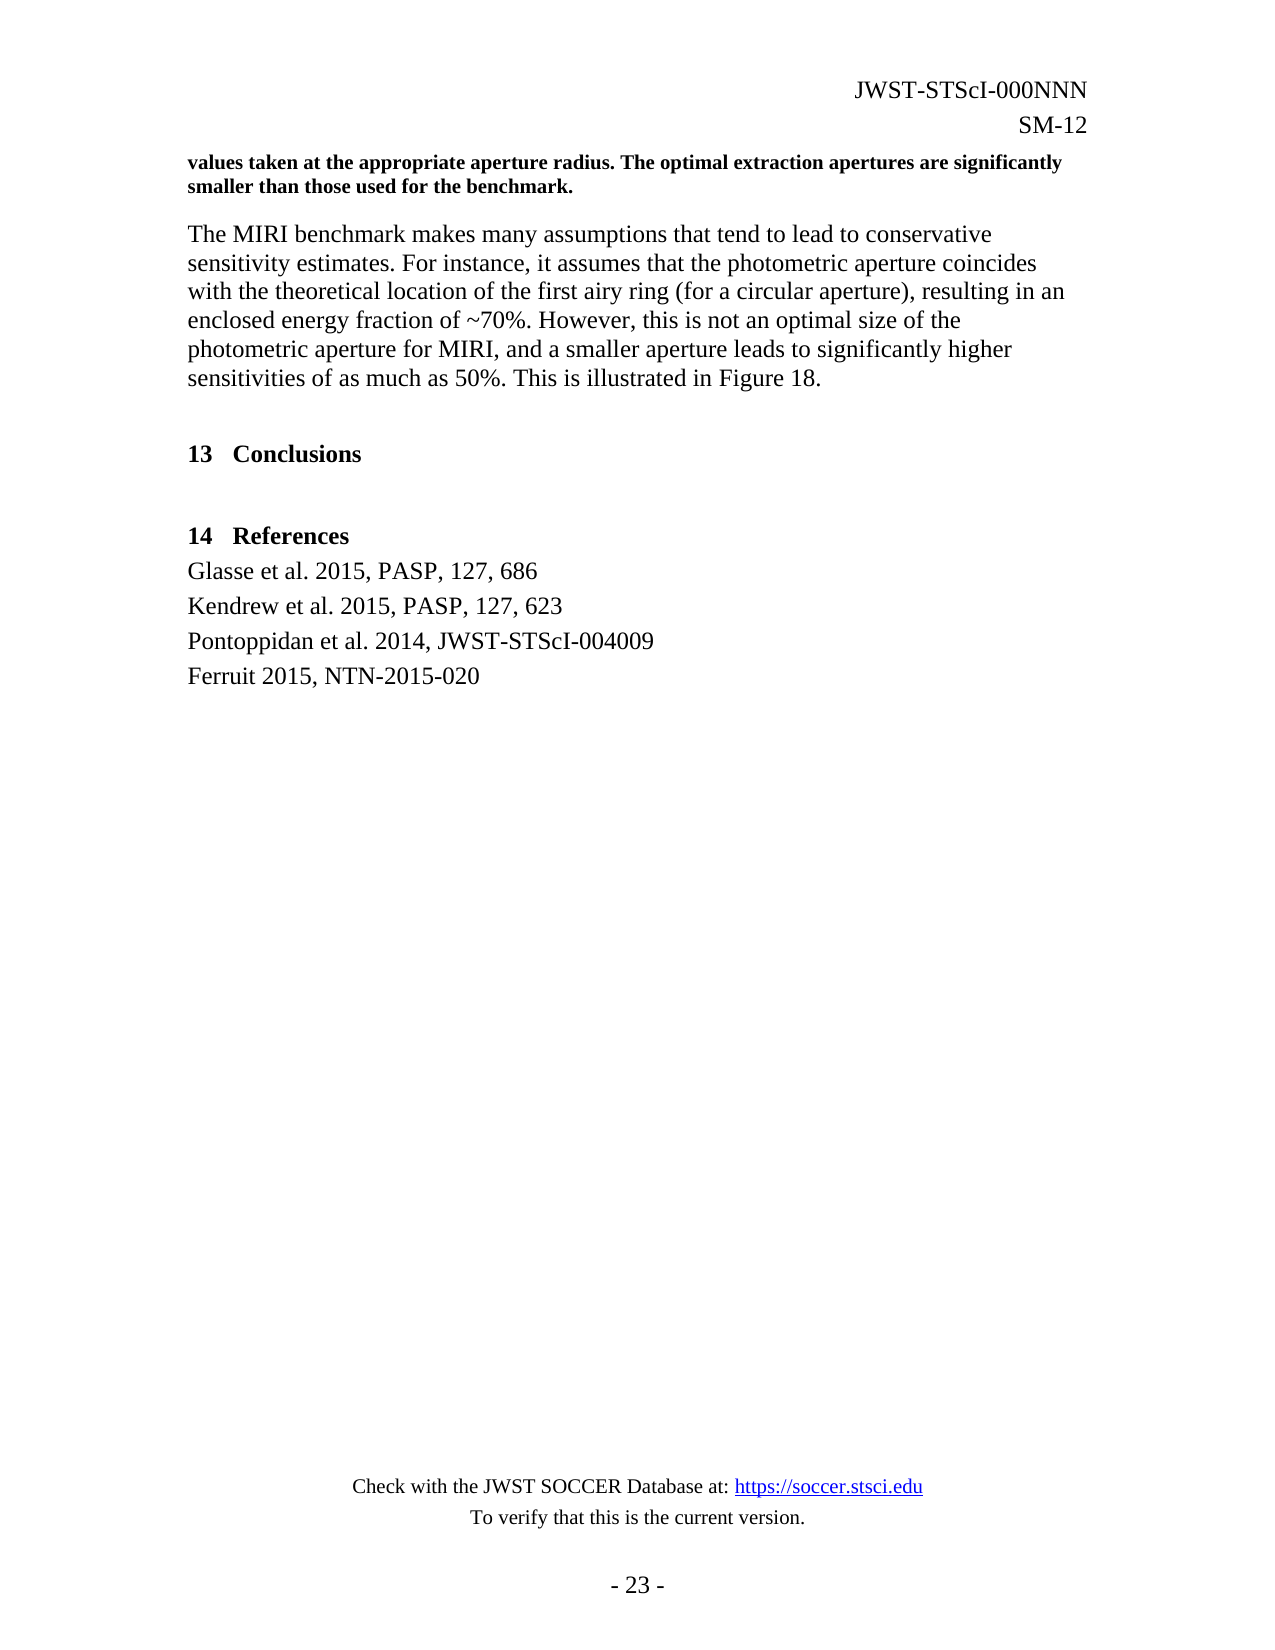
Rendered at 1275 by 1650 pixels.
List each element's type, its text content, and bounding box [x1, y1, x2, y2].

text Kendrew et al. 2015, PASP, 127, 623 [187, 591, 1087, 620]
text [187, 150, 1087, 198]
subtitle References [187, 515, 1087, 550]
text Ferruit 2015, NTN-2015-020 [187, 661, 1087, 690]
text The MIRI benchmark makes many assumptions that tend to lead to conservative sensitivity estimates. For instance, it assumes that the photometric aperture coincides with the theoretical location of the first airy ring (for a circular aperture), resulting in an enclosed energy fraction of ~70%. However, this is not an optimal size of the photometric aperture for MIRI, and a smaller aperture leads to significantly higher sensitivities of as much as 50%. This is illustrated in Figure 16. [187, 219, 1087, 391]
text Glasse et al. 2015, PASP, 127, 686 [187, 556, 1087, 585]
subtitle Conclusions [187, 433, 1087, 468]
text Pontoppidan et al. 2014, JWST-STScI-004009 [187, 626, 1087, 655]
